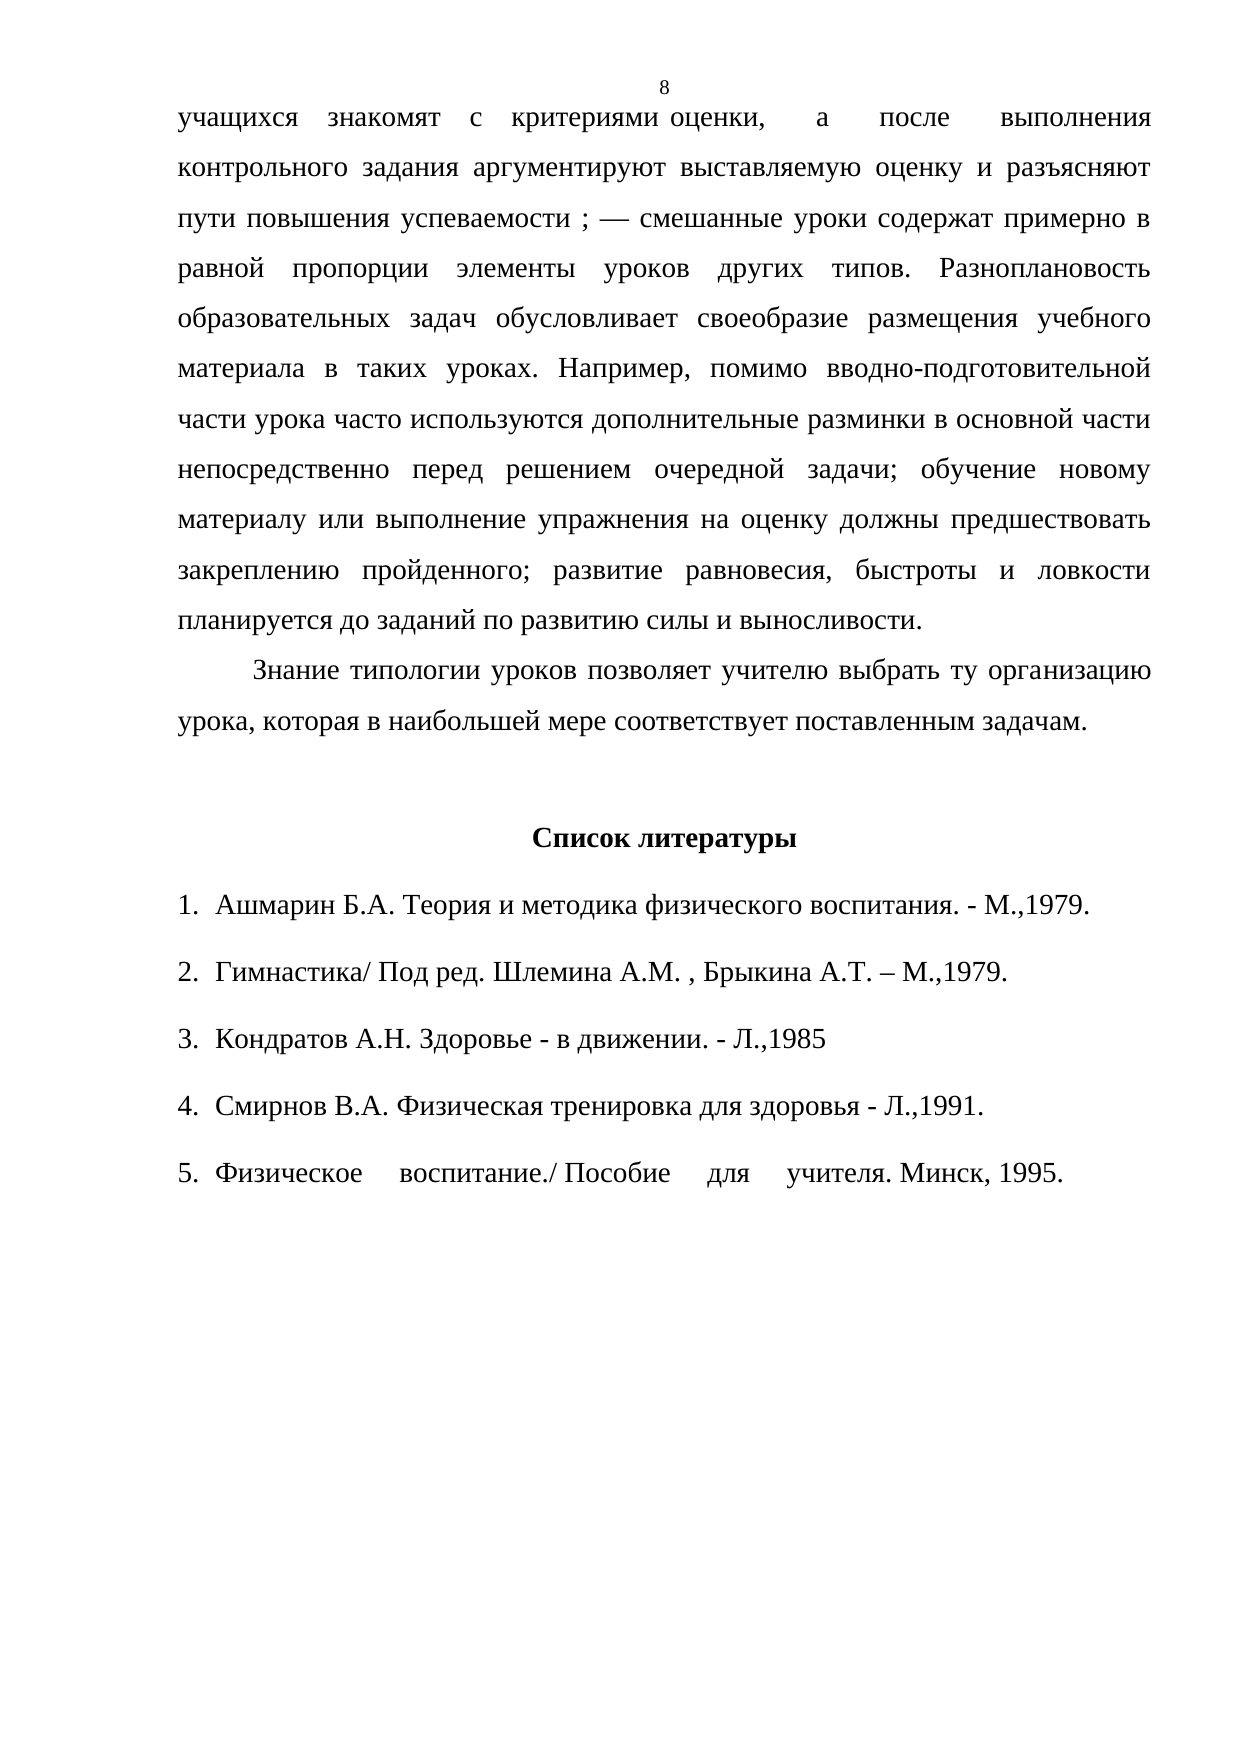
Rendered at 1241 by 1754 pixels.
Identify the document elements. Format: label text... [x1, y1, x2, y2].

list Смирнов В.А. Физическая тренировка для здоровья - Л.,1991. [177, 1088, 1152, 1122]
text Знание типологии уроков позволяет учителю выбрать ту организацию урока, которая в наибольшей мере соответствует поставленным задачам. [177, 652, 1152, 736]
list Гимнастика/ Под ред. Шлемина А.М. , Брыкина А.Т. – М.,1979. [177, 954, 1152, 988]
subtitle Кондратов А.Н. Здоровье - в движении. - Л.,1985 [177, 1021, 1152, 1055]
list Физическое воспитание./ Пособие для учителя. Минск, 1995. [177, 1156, 1152, 1189]
subtitle Список литературы [177, 820, 1152, 854]
list Ашмарин Б.А. Теория и методика физического воспитания. - М.,1979. [177, 887, 1152, 921]
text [177, 99, 1152, 636]
